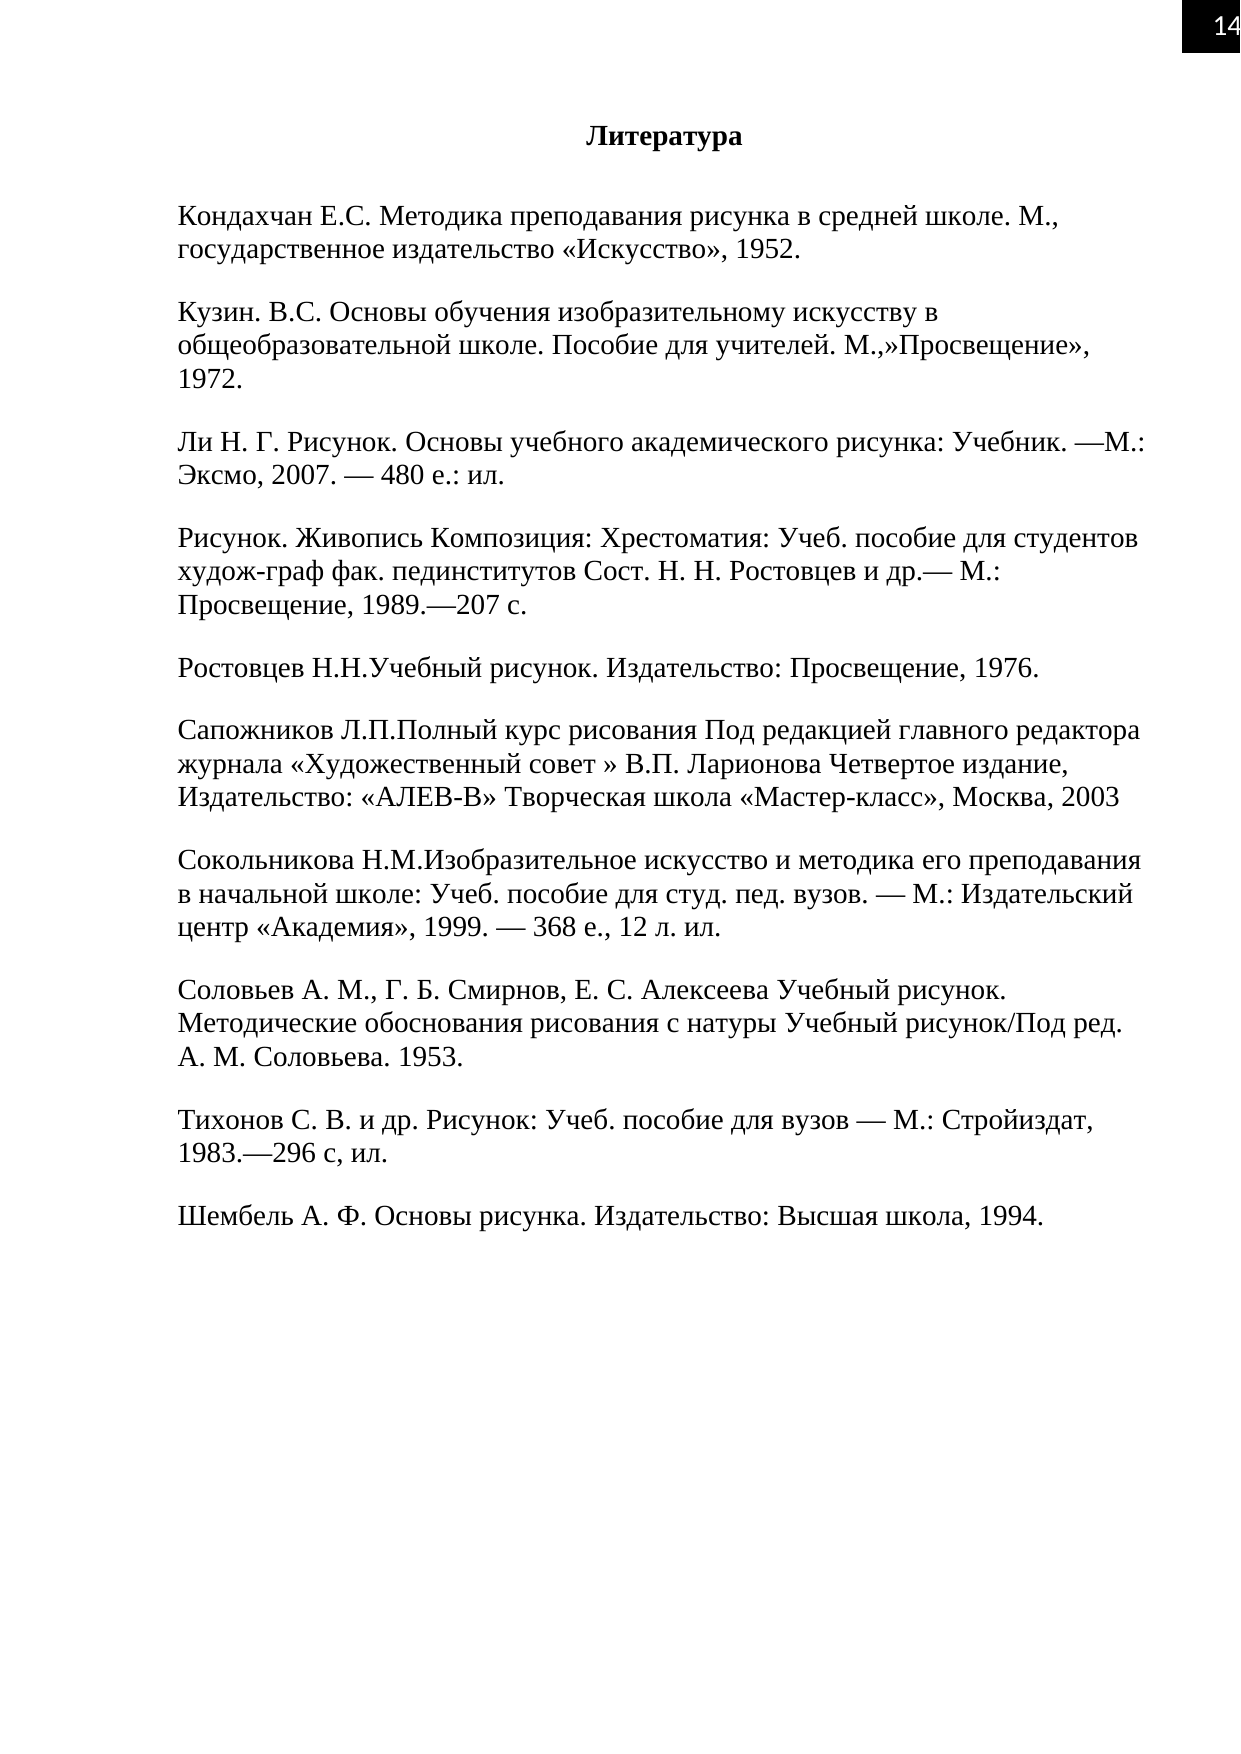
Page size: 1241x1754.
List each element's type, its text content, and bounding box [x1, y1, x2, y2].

text Рисунок. Живопись Композиция: Хрестоматия: Учеб. пособие для студентов худож-граф фак. пединститутов Сост. Н. Н. Ростовцев и др.— М.: Просвещение, 1989.—207 с. [177, 520, 1152, 621]
text Сокольникова Н.М.Изобразительное искусство и методика его преподавания в начальной школе: Учеб. пособие для студ. пед. вузов. — М.: Издательский центр «Академия», 1999. — 368 е., 12 л. ил. [177, 842, 1152, 943]
text Сапожников Л.П.Полный курс рисования Под редакцией главного редактора журнала «Художественный совет » В.П. Ларионова Четвертое издание, Издательство: «АЛЕВ-В» Творческая школа «Мастер-класс», Москва, 2003 [177, 712, 1152, 813]
text Шембель А. Ф. Основы рисунка. Издательство: Высшая школа, 1994. [177, 1198, 1152, 1232]
text Кузин. В.С. Основы обучения изобразительному искусству в общеобразовательной школе. Пособие для учителей. М.,»Просвещение», 1972. [177, 294, 1152, 394]
text Литература [177, 118, 1152, 152]
text Соловьев А. М., Г. Б. Смирнов, Е. С. Алексеева Учебный рисунок. Методические обоснования рисования с натуры Учебный рисунок/Под ред. А. М. Соловьева. 1953. [177, 972, 1152, 1073]
text Ростовцев Н.Н.Учебный рисунок. Издательство: Просвещение, 1976. [177, 650, 1152, 683]
text Кондахчан Е.С. Методика преподавания рисунка в средней школе. М., государственное издательство «Искусство», 1952. [177, 198, 1152, 265]
text Ли Н. Г. Рисунок. Основы учебного академического рисунка: Учебник. —М.: Эксмо, 2007. — 480 е.: ил. [177, 424, 1152, 491]
text Тихонов С. В. и др. Рисунок: Учеб. пособие для вузов — М.: Стройиздат, 1983.—296 с, ил. [177, 1102, 1152, 1169]
